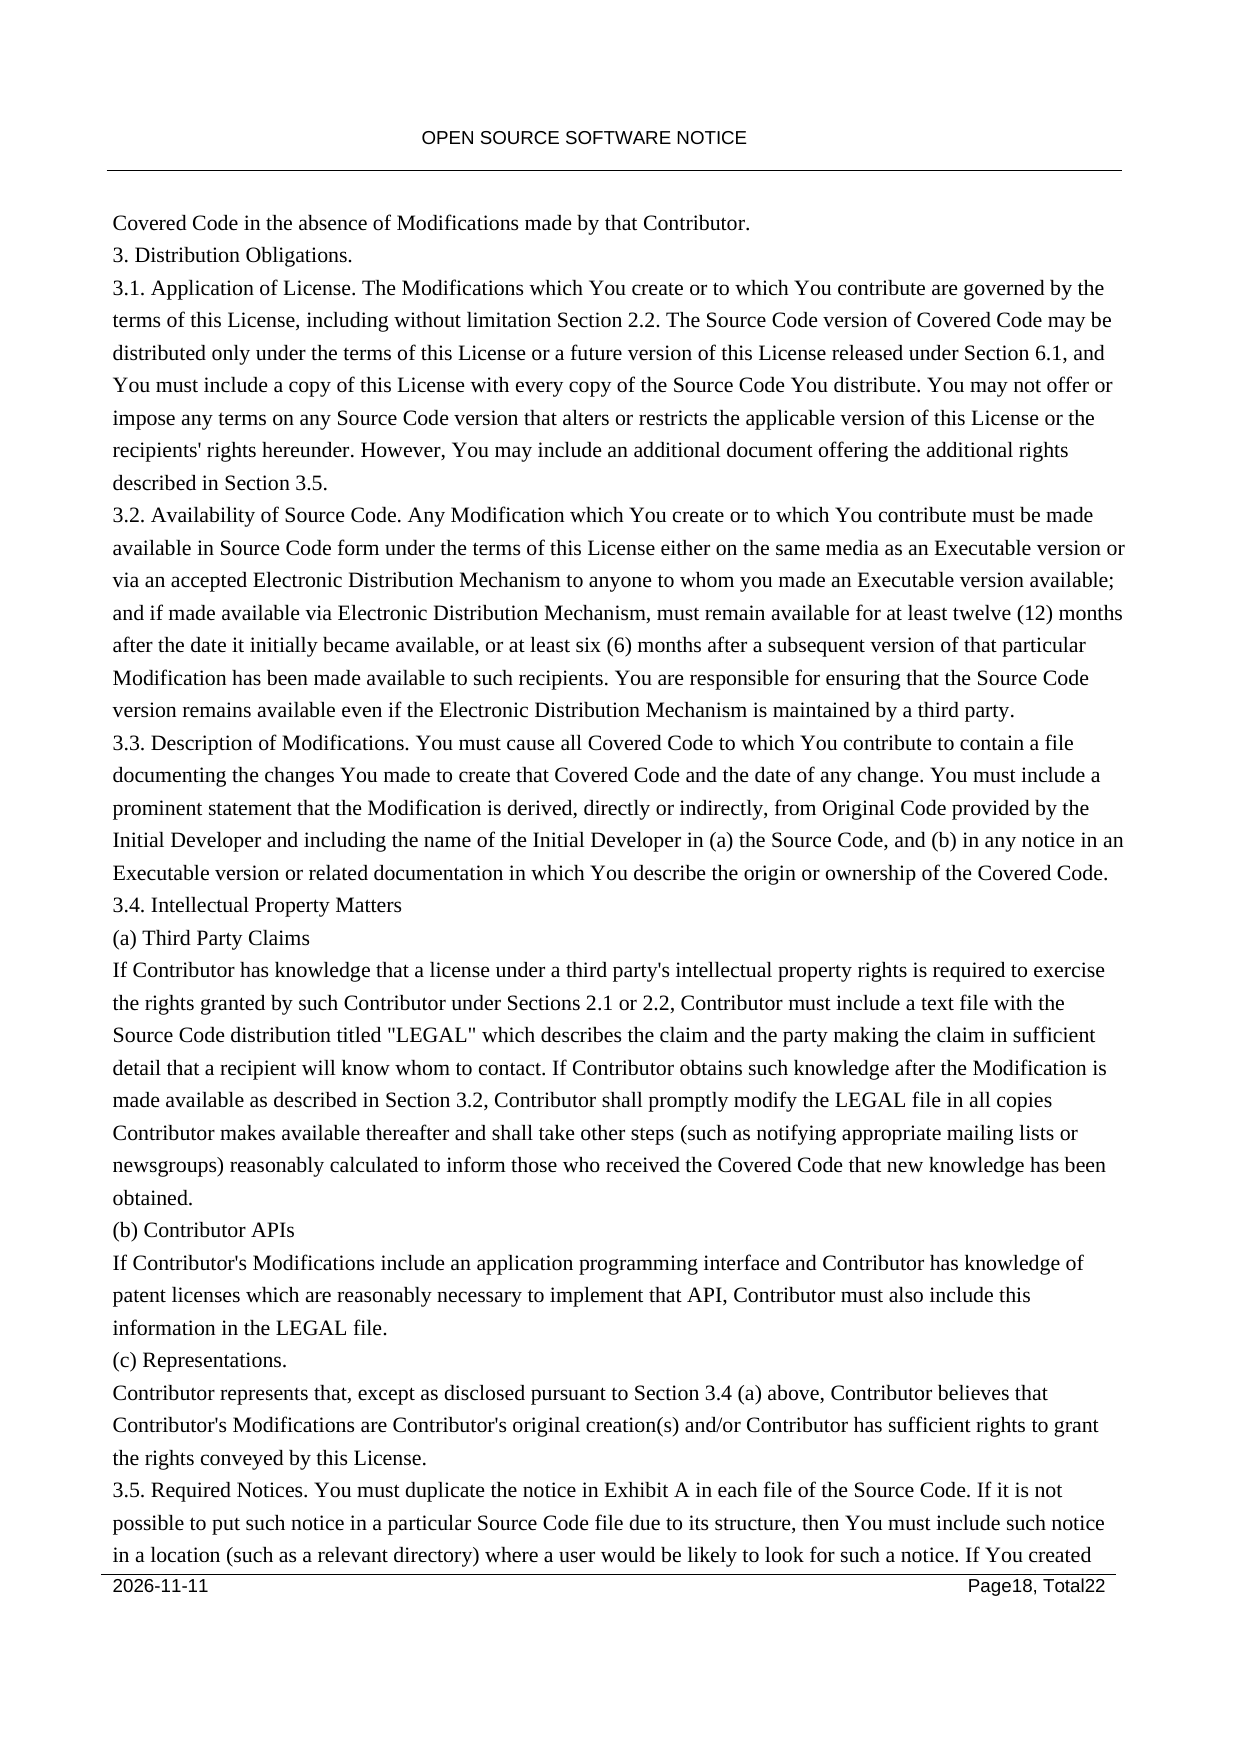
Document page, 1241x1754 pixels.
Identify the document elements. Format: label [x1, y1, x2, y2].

text [112, 206, 1128, 1571]
